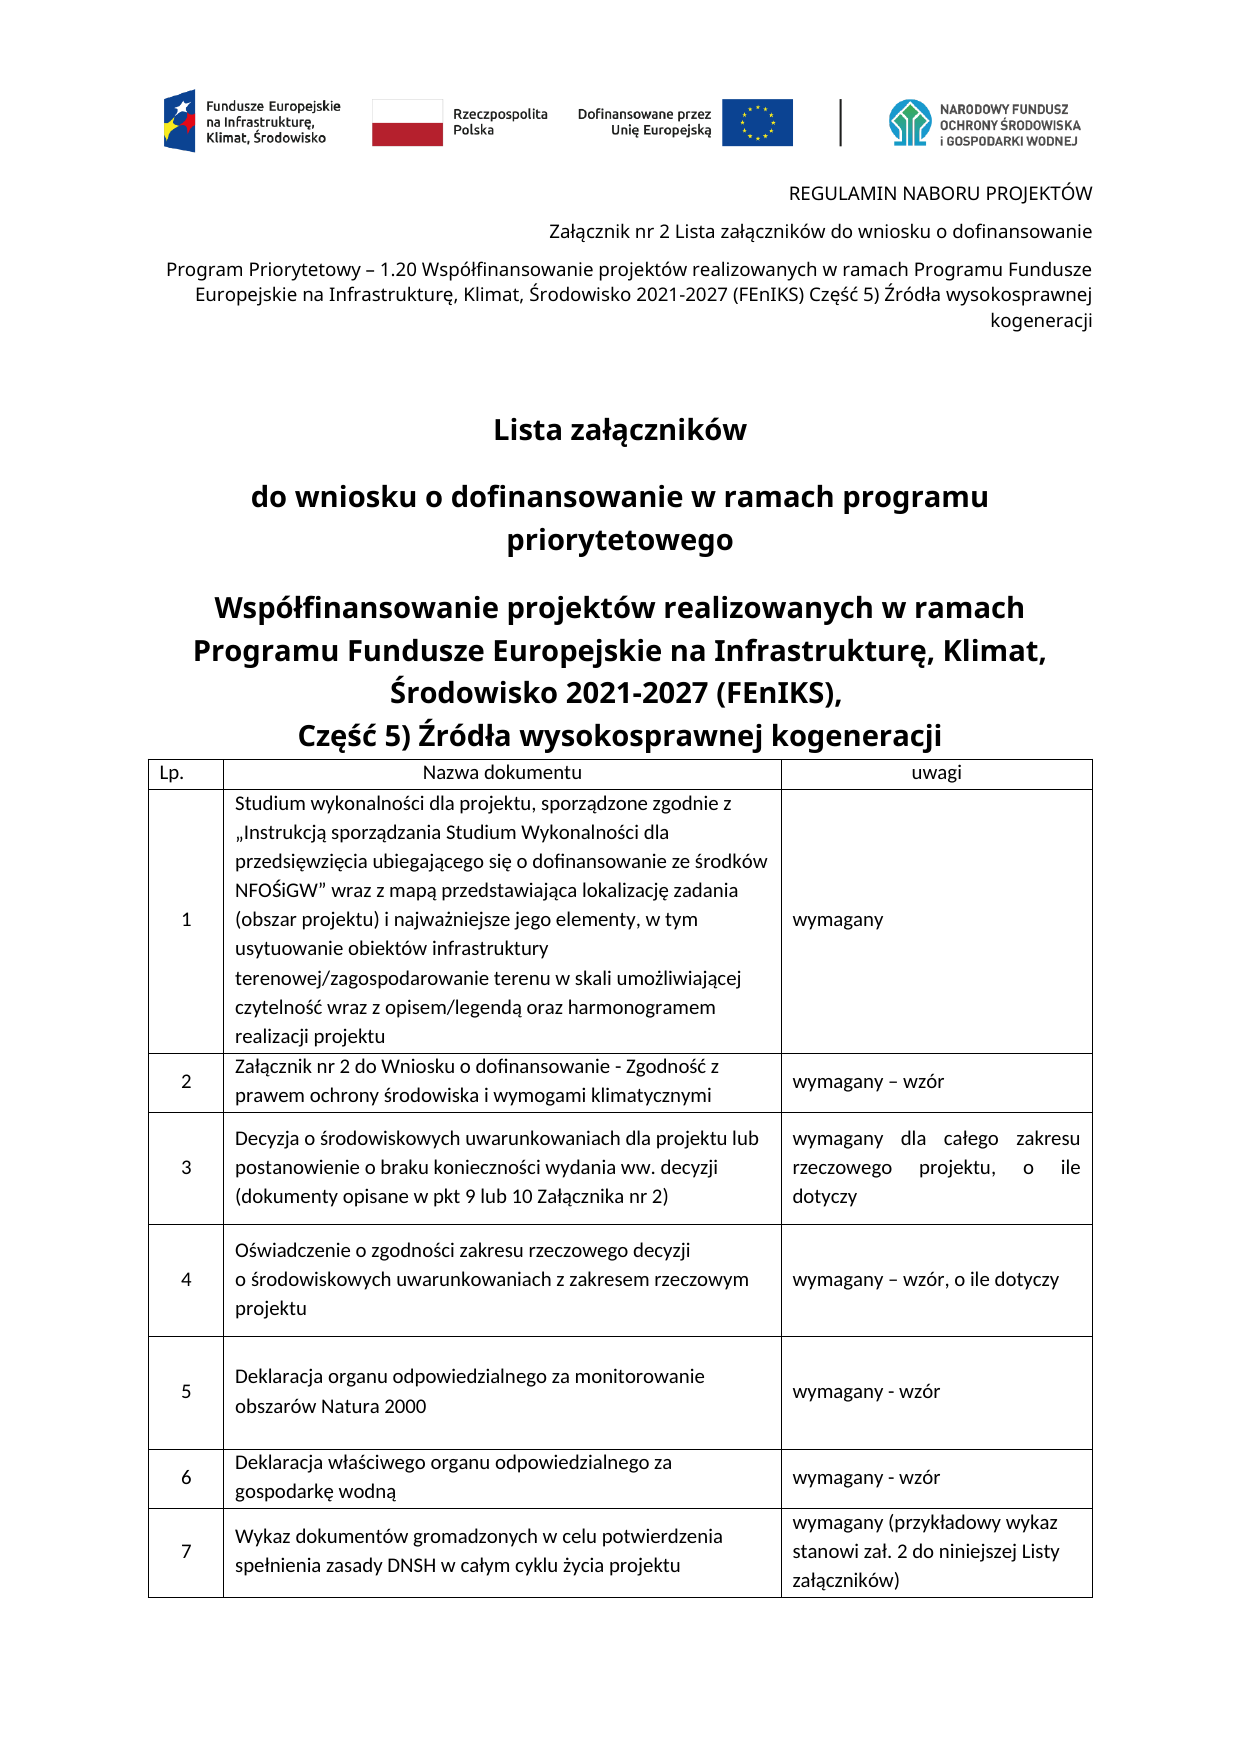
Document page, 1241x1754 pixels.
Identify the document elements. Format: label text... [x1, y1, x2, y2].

table_cell wymagany (przykładowy wykaz stanowi zał. 2 do niniejszej Listy załączników) [782, 1509, 1092, 1597]
table_cell 2 [149, 1054, 223, 1112]
table_cell Decyzja o środowiskowych uwarunkowaniach dla projektu lub postanowienie o braku konieczności wydania ww. decyzji (dokumenty opisane w pkt 9 lub 10 Załącznika nr 2) [224, 1113, 781, 1224]
table_header Lp. [149, 760, 223, 789]
table_cell Wykaz dokumentów gromadzonych w celu potwierdzenia spełnienia zasady DNSH w całym cyklu życia projektu [224, 1509, 781, 1597]
table_cell 5 [149, 1337, 223, 1448]
table_cell wymagany - wzór [782, 1450, 1092, 1508]
table_cell Deklaracja właściwego organu odpowiedzialnego za gospodarkę wodną [224, 1450, 781, 1508]
table_cell wymagany [782, 790, 1092, 1052]
table_header uwagi [782, 760, 1092, 789]
table_cell 6 [149, 1450, 223, 1508]
table_cell Deklaracja organu odpowiedzialnego za monitorowanie obszarów Natura 2000 [224, 1337, 781, 1448]
subtitle Lista załączników [148, 409, 1093, 448]
table_cell Oświadczenie o zgodności zakresu rzeczowego decyzji o środowiskowych uwarunkowaniach z zakresem rzeczowym projektu [224, 1225, 781, 1336]
table_cell wymagany dla całego zakresu rzeczowego projektu, o ile dotyczy [782, 1113, 1092, 1224]
table_cell Załącznik nr 2 do Wniosku o dofinansowanie - Zgodność z prawem ochrony środowiska i wymogami klimatycznymi [224, 1054, 781, 1112]
table_cell wymagany – wzór, o ile dotyczy [782, 1225, 1092, 1336]
table_header Nazwa dokumentu [224, 760, 781, 789]
table_cell wymagany - wzór [782, 1337, 1092, 1448]
picture [147, 73, 1093, 168]
table_cell 7 [149, 1509, 223, 1597]
table_cell 4 [149, 1225, 223, 1336]
subtitle do wniosku o dofinansowanie w ramach programu priorytetowego [148, 477, 1093, 559]
subtitle Współfinansowanie projektów realizowanych w ramach Programu Fundusze Europejskie na Infrastrukturę, Klimat, Środowisko 2021-2027 (FEnIKS), Część 5) Źródła wysokosprawnej kogeneracji [148, 587, 1093, 755]
table_cell 1 [149, 790, 223, 1052]
table_cell 3 [149, 1113, 223, 1224]
table_cell wymagany – wzór [782, 1054, 1092, 1112]
table_cell Studium wykonalności dla projektu, sporządzone zgodnie z „Instrukcją sporządzania Studium Wykonalności dla przedsięwzięcia ubiegającego się o dofinansowanie ze środków NFOŚiGW” wraz z mapą przedstawiająca lokalizację zadania (obszar projektu) i najważniejsze jego elementy, w tym usytuowanie obiektów infrastruktury terenowej/zagospodarowanie terenu w skali umożliwiającej czytelność wraz z opisem/legendą oraz harmonogramem realizacji projektu [224, 790, 781, 1052]
